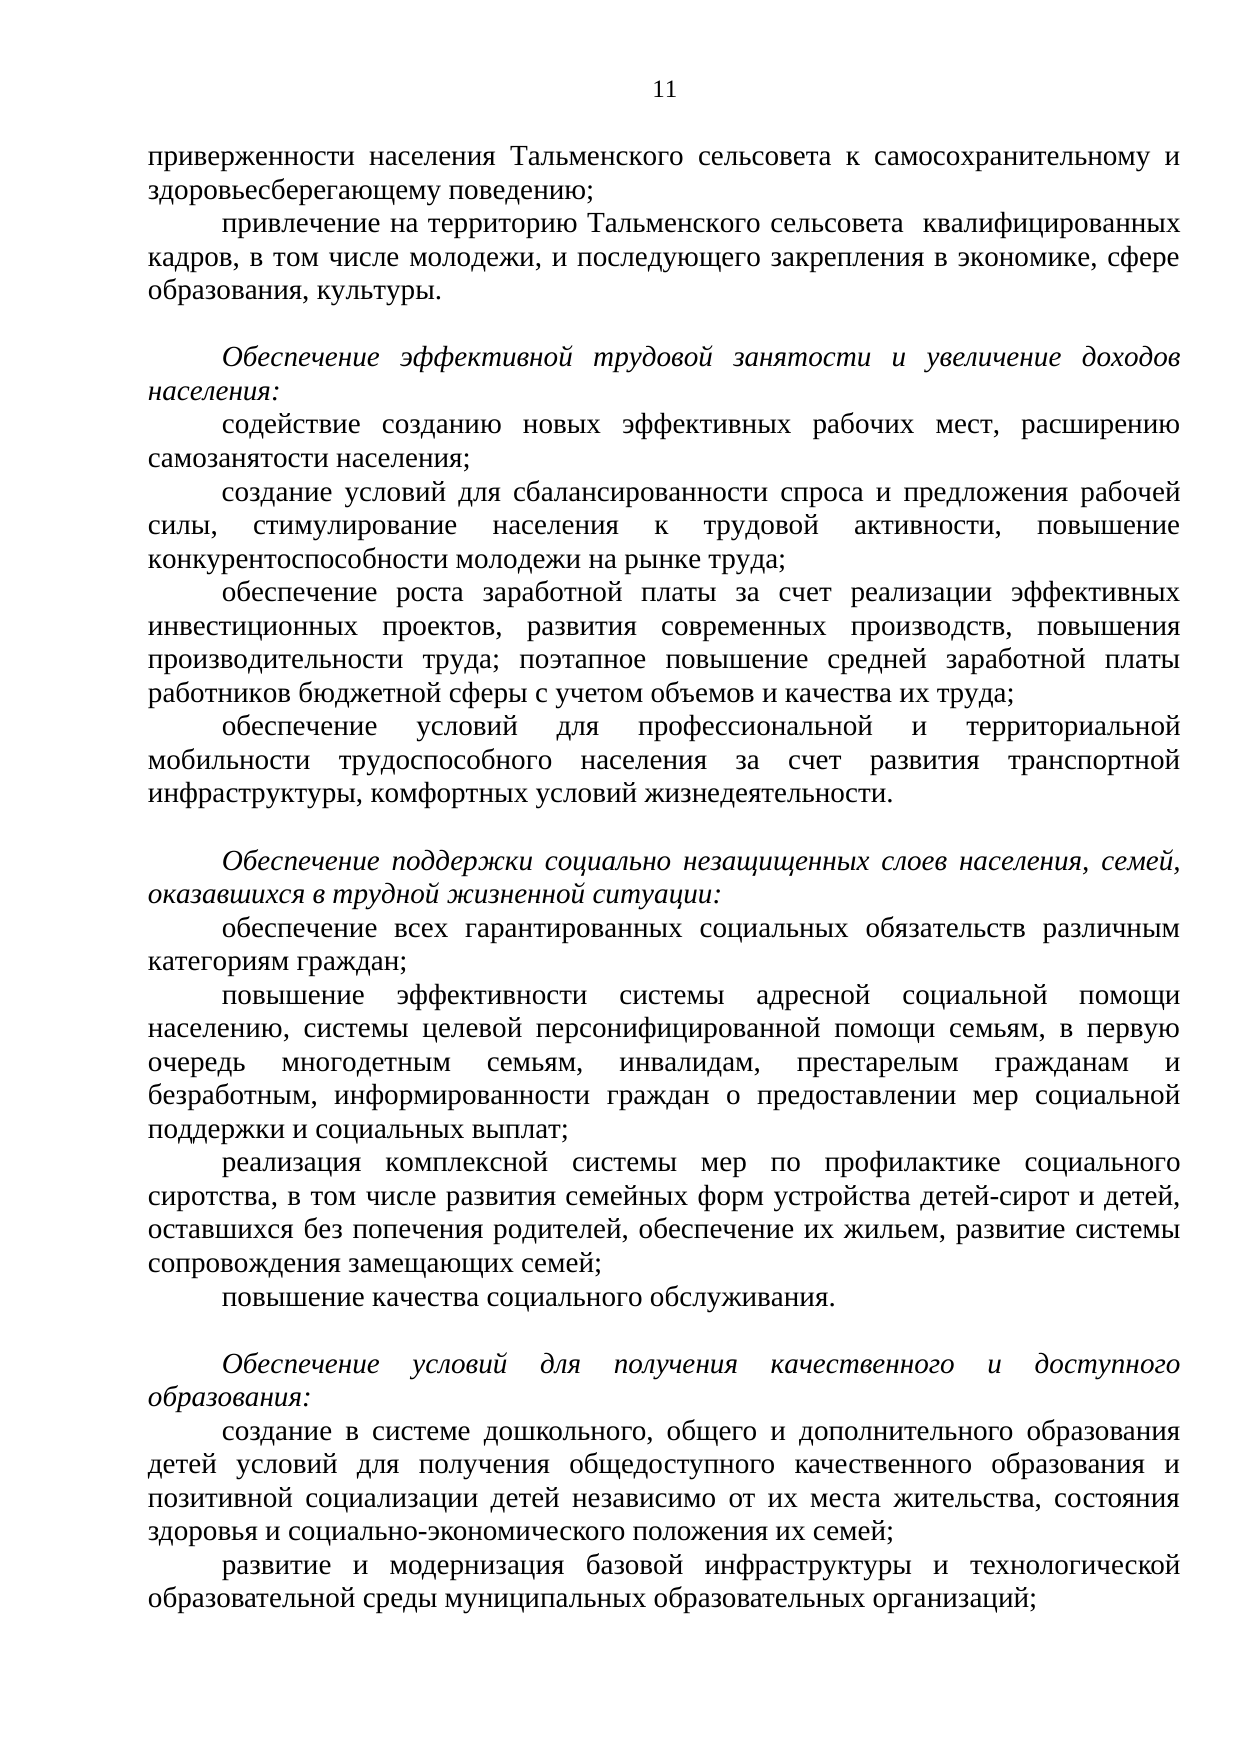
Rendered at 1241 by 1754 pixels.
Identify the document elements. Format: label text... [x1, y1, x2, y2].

text создание в системе дошкольного, общего и дополнительного образования детей условий для получения общедоступного качественного образования и позитивной социализации детей независимо от их места жительства, состояния здоровья и социально-экономического положения их семей; [148, 1413, 1181, 1547]
text Обеспечение эффективной трудовой занятости и увеличение доходов населения: [148, 339, 1181, 407]
text создание условий для сбалансированности спроса и предложения рабочей силы, стимулирование населения к трудовой активности, повышение конкурентоспособности молодежи на рынке труда; [148, 474, 1181, 574]
text содействие созданию новых эффективных рабочих мест, расширению самозанятости населения; [148, 407, 1181, 474]
text Обеспечение поддержки социально незащищенных слоев населения, семей, оказавшихся в трудной жизненной ситуации: [148, 843, 1181, 910]
text реализация комплексной системы мер по профилактике социального сиротства, в том числе развития семейных форм устройства детей-сирот и детей, оставшихся без попечения родителей, обеспечение их жильем, развитие системы сопровождения замещающих семей; [148, 1144, 1181, 1279]
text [148, 138, 1181, 205]
text привлечение на территорию Тальменского сельсовета квалифицированных кадров, в том числе молодежи, и последующего закрепления в экономике, сфере образования, культуры. [148, 205, 1181, 306]
text обеспечение всех гарантированных социальных обязательств различным категориям граждан; [148, 910, 1181, 977]
text обеспечение роста заработной платы за счет реализации эффективных инвестиционных проектов, развития современных производств, повышения производительности труда; поэтапное повышение средней заработной платы работников бюджетной сферы с учетом объемов и качества их труда; [148, 574, 1181, 708]
text повышение качества социального обслуживания. [148, 1279, 1181, 1312]
text обеспечение условий для профессиональной и территориальной мобильности трудоспособного населения за счет развития транспортной инфраструктуры, комфортных условий жизнедеятельности. [148, 708, 1181, 809]
text повышение эффективности системы адресной социальной помощи населению, системы целевой персонифицированной помощи семьям, в первую очередь многодетным семьям, инвалидам, престарелым гражданам и безработным, информированности граждан о предоставлении мер социальной поддержки и социальных выплат; [148, 977, 1181, 1144]
text Обеспечение условий для получения качественного и доступного образования: [148, 1346, 1181, 1413]
text развитие и модернизация базовой инфраструктуры и технологической образовательной среды муниципальных образовательных организаций; [148, 1547, 1181, 1614]
